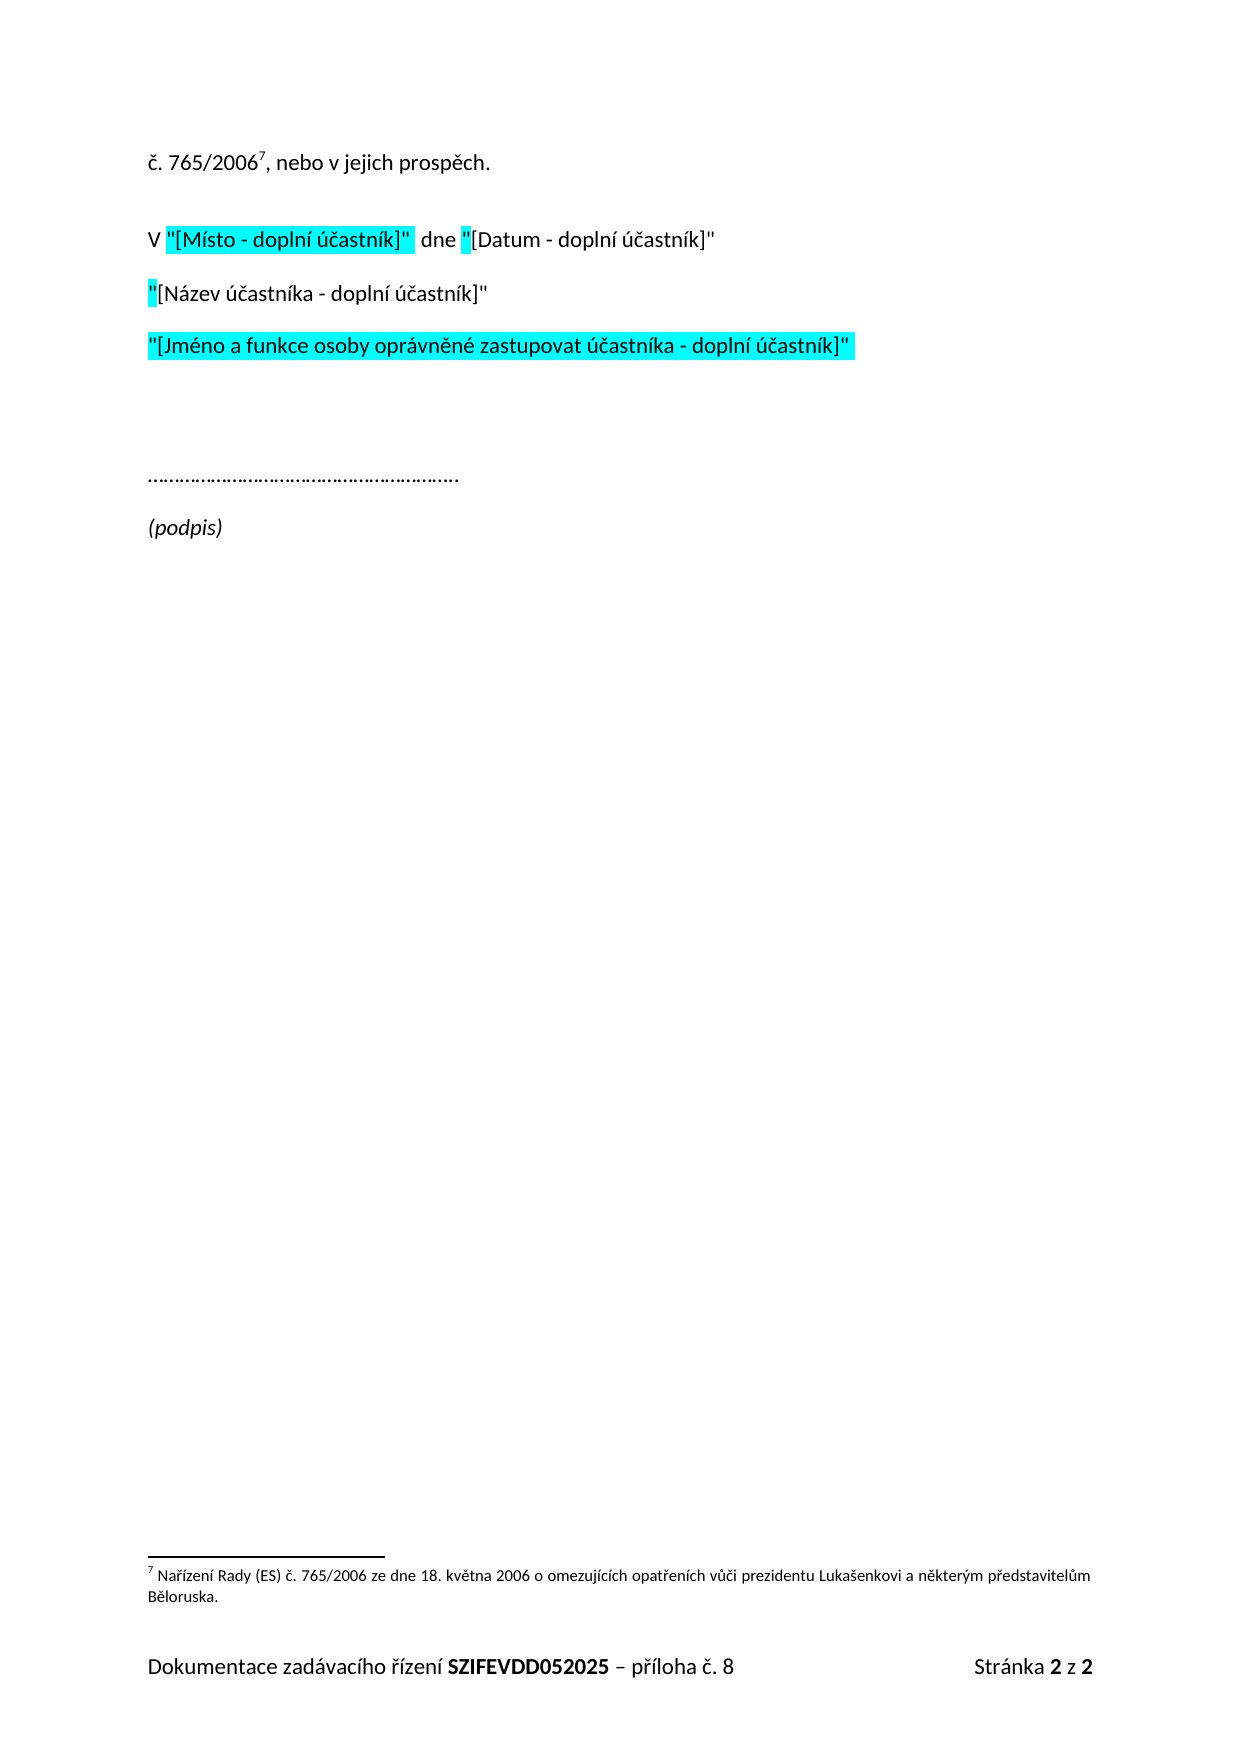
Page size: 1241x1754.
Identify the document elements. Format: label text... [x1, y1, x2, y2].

text V dne [471, 226, 1093, 254]
text V dne [148, 226, 166, 254]
text ………………………………………………….. [148, 460, 1093, 488]
text (podpis) [148, 513, 1093, 541]
text V dne [415, 226, 461, 254]
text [148, 148, 1093, 176]
